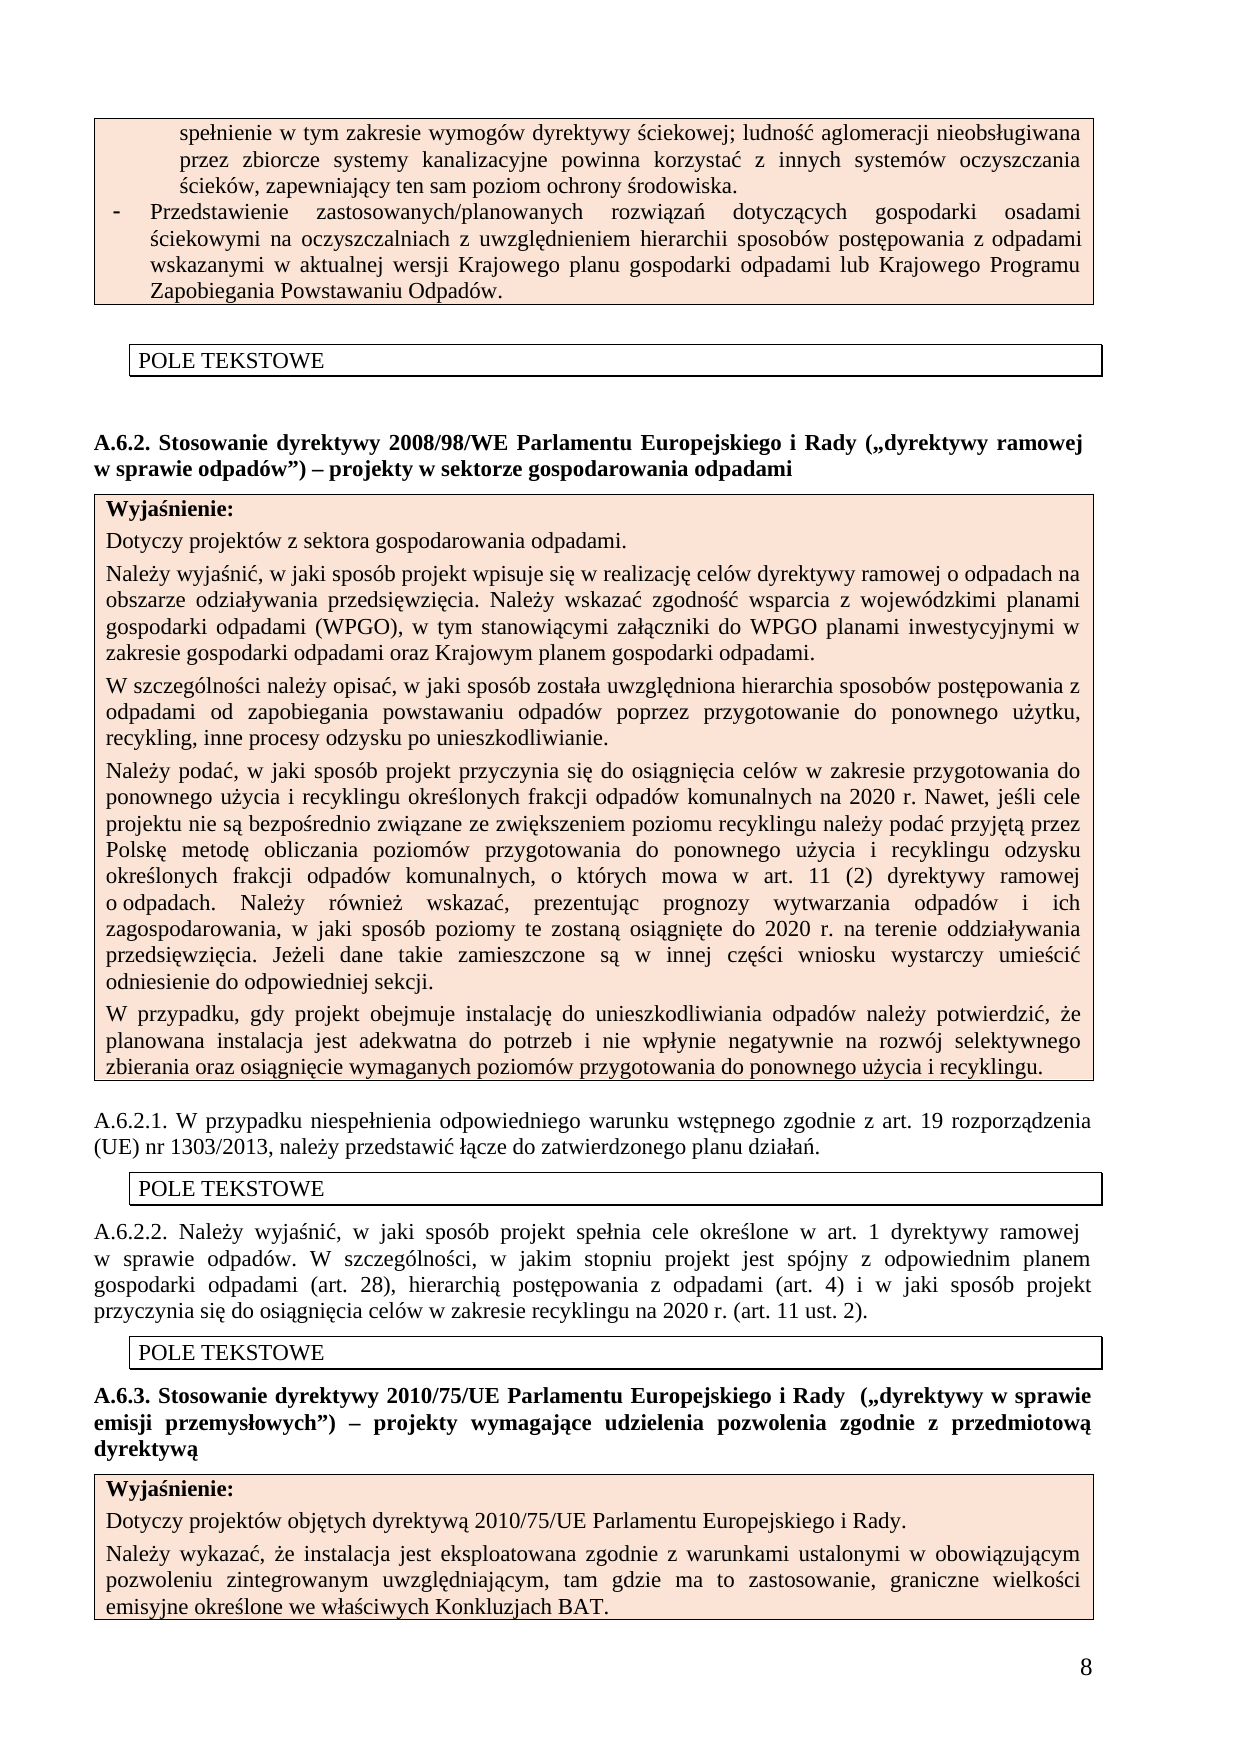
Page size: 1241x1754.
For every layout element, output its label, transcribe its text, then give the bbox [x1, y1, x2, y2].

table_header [95, 119, 1093, 304]
text A.6.3. Stosowanie dyrektywy 2010/75/UE Parlamentu Europejskiego i Rady („dyrektywy w sprawie emisji przemysłowych”) – projekty wymagające udzielenia pozwolenia zgodnie z przedmiotową dyrektywą [94, 1382, 1093, 1461]
text A.6.2. Stosowanie dyrektywy 2008/98/WE Parlamentu Europejskiego i Rady („dyrektywy ramowej w sprawie odpadów”) – projekty w sektorze gospodarowania odpadami [94, 429, 1093, 481]
table_header Wyjaśnienie: Dotyczy projektów z sektora gospodarowania odpadami. Należy wyjaśnić, w jaki sposób projekt wpisuje się w realizację celów dyrektywy ramowej o odpadach na obszarze odziaływania przedsięwzięcia. Należy wskazać zgodność wsparcia z wojewódzkimi planami gospodarki odpadami (WPGO), w tym stanowiącymi załączniki do WPGO planami inwestycyjnymi w zakresie gospodarki odpadami oraz Krajowym planem gospodarki odpadami. W szczególności należy opisać, w jaki sposób została uwzględniona hierarchia sposobów postępowania z odpadami od zapobiegania powstawaniu odpadów poprzez przygotowanie do ponownego użytku, recykling, inne procesy odzysku po unieszkodliwianie. Należy podać, w jaki sposób projekt przyczynia się do osiągnięcia celów w zakresie przygotowania do ponownego użycia i recyklingu określonych frakcji odpadów komunalnych na 2020 r. Nawet, jeśli cele projektu nie są bezpośrednio związane ze zwiększeniem poziomu recyklingu należy podać przyjętą przez Polskę metodę obliczania poziomów przygotowania do ponownego użycia i recyklingu odzysku określonych frakcji odpadów komunalnych, o których mowa w art. 11 (2) dyrektywy ramowej o odpadach. Należy również wskazać, prezentując prognozy wytwarzania odpadów i ich zagospodarowania, w jaki sposób poziomy te zostaną osiągnięte do 2020 r. na terenie oddziaływania przedsięwzięcia. Jeżeli dane takie zamieszczone są w innej części wniosku wystarczy umieścić odniesienie do odpowiedniej sekcji. W przypadku, gdy projekt obejmuje instalację do unieszkodliwiania odpadów należy potwierdzić, że planowana instalacja jest adekwatna do potrzeb i nie wpłynie negatywnie na rozwój selektywnego zbierania oraz osiągnięcie wymaganych poziomów przygotowania do ponownego użycia i recyklingu. [95, 495, 1093, 1079]
text POLE TEKSTOWE [130, 1337, 1101, 1368]
text POLE TEKSTOWE [130, 345, 1101, 375]
text A.6.2.1. W przypadku niespełnienia odpowiedniego warunku wstępnego zgodnie z art. 19 rozporządzenia (UE) nr 1303/2013, należy przedstawić łącze do zatwierdzonego planu działań. [94, 1107, 1093, 1160]
text A.6.2.2. Należy wyjaśnić, w jaki sposób projekt spełnia cele określone w art. 1 dyrektywy ramowej w sprawie odpadów. W szczególności, w jakim stopniu projekt jest spójny z odpowiednim planem gospodarki odpadami (art. 28), hierarchią postępowania z odpadami (art. 4) i w jaki sposób projekt przyczynia się do osiągnięcia celów w zakresie recyklingu na 2020 r. (art. 11 ust. 2). [94, 1218, 1093, 1324]
table_header Wyjaśnienie: Dotyczy projektów objętych dyrektywą 2010/75/UE Parlamentu Europejskiego i Rady. Należy wykazać, że instalacja jest eksploatowana zgodnie z warunkami ustalonymi w obowiązującym pozwoleniu zintegrowanym uwzględniającym, tam gdzie ma to zastosowanie, graniczne wielkości emisyjne określone we właściwych Konkluzjach BAT. [95, 1475, 1093, 1619]
text POLE TEKSTOWE [130, 1173, 1101, 1204]
